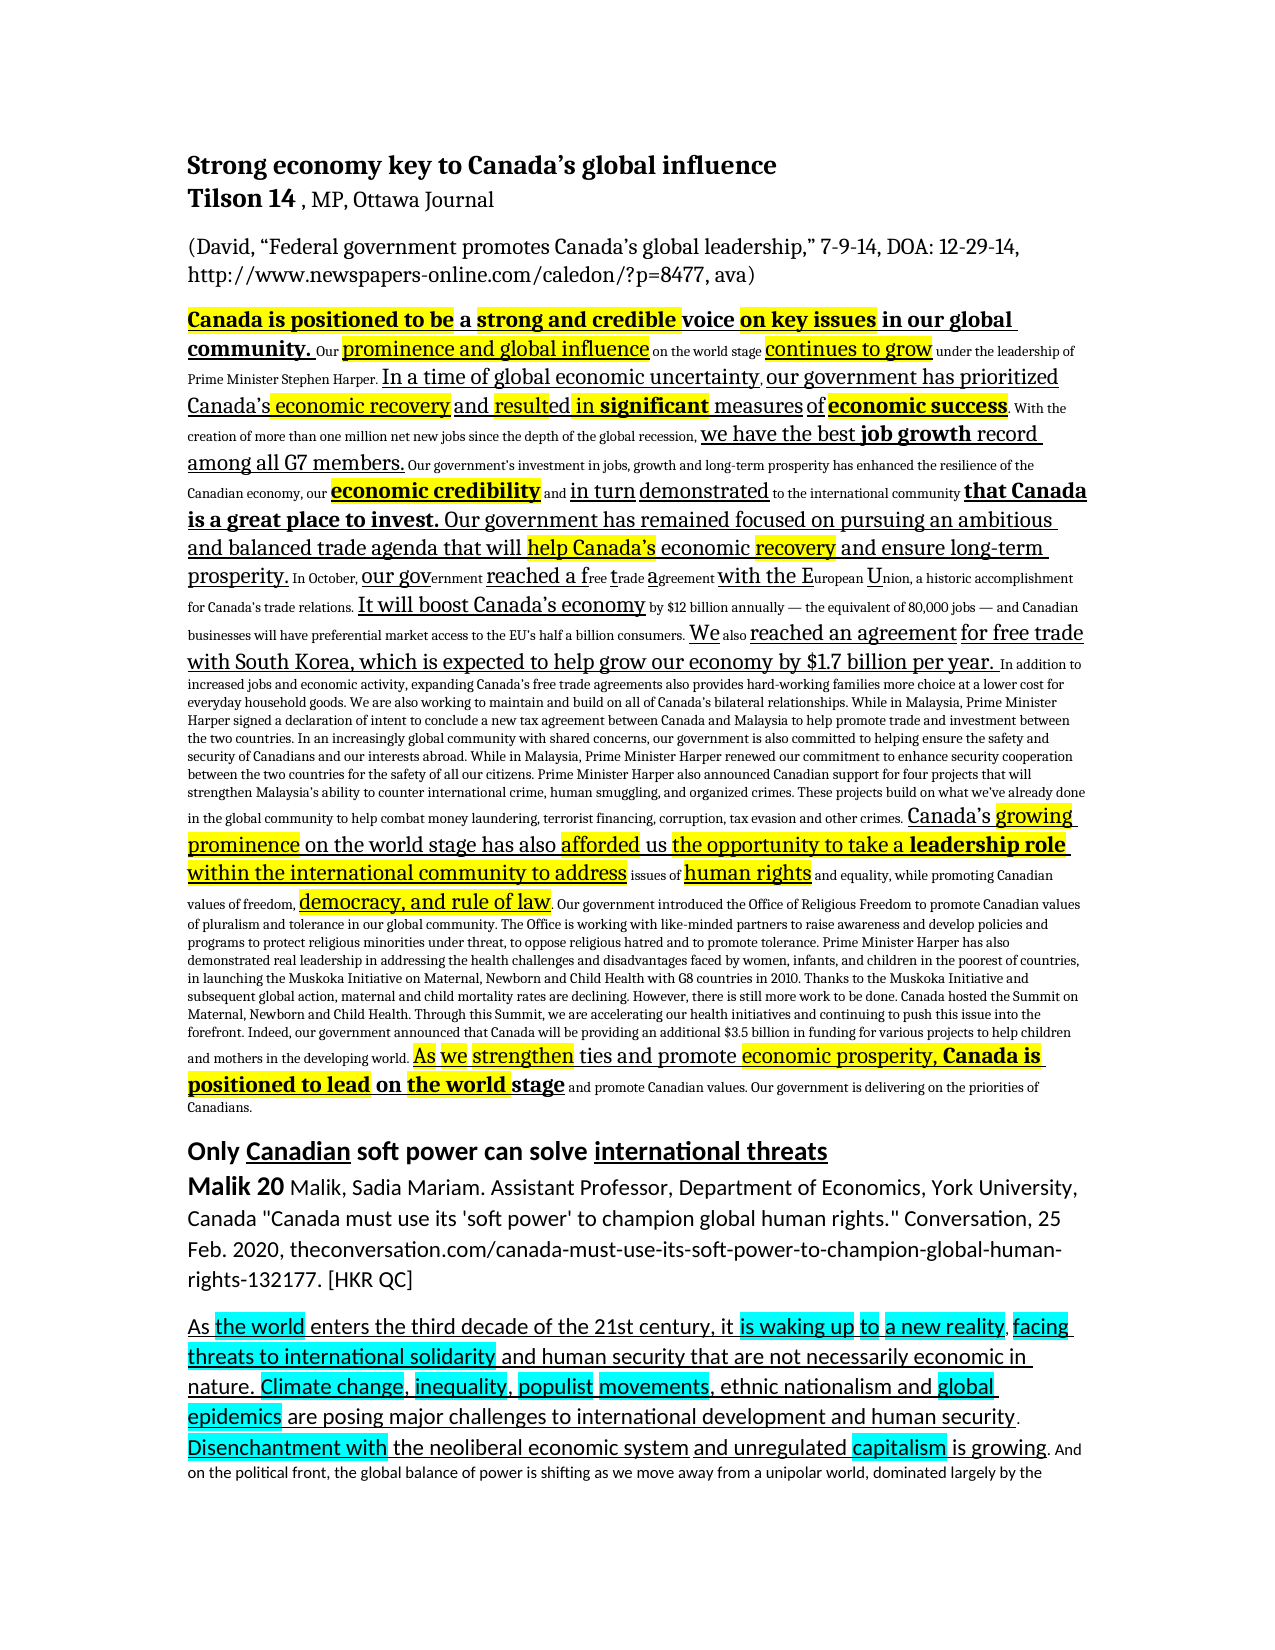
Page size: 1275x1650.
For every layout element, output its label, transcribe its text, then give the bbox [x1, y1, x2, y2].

text Tilson 14 , MP, Ottawa Journal [187, 183, 1087, 215]
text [187, 1312, 1087, 1483]
subtitle Only Canadian soft power can solve international threats [187, 1134, 1087, 1167]
text Malik 20 Malik, Sadia Mariam. Assistant Professor, Department of Economics, York University, Canada "Canada must use its 'soft power' to champion global human rights." Conversation, 25 Feb. 2020, theconversation.com/canada-must-use-its-soft-power-to-champion-global-human-rights-132177. [HKR QC] [187, 1169, 1087, 1293]
text Canada is positioned to be a strong and credible voice on key issues in our global community. Our prominence and global influence on the world stage continues to grow under the leadership of Prime Minister Stephen Harper. In a time of global economic uncertainty, our government has prioritized Canada’s economic recovery and resulted in significant measures of economic success. With the creation of more than one million net new jobs since the depth of the global recession, we have the best job growth record among all G7 members. Our government’s investment in jobs, growth and long-term prosperity has enhanced the resilience of the Canadian economy, our economic credibility and in turn demonstrated to the international community that Canada is a great place to invest. Our government has remained focused on pursuing an ambitious and balanced trade agenda that will help Canada’s economic recovery and ensure long-term prosperity. In October, our government reached a free trade agreement with the European Union, a historic accomplishment for Canada’s trade relations. It will boost Canada’s economy by $12 billion annually — the equivalent of 80,000 jobs — and Canadian businesses will have preferential market access to the EU’s half a billion consumers. We also reached an agreement for free trade with South Korea, which is expected to help grow our economy by $1.7 billion per year. In addition to increased jobs and economic activity, expanding Canada’s free trade agreements also provides hard-working families more choice at a lower cost for everyday household goods. We are also working to maintain and build on all of Canada’s bilateral relationships. While in Malaysia, Prime Minister Harper signed a declaration of intent to conclude a new tax agreement between Canada and Malaysia to help promote trade and investment between the two countries. In an increasingly global community with shared concerns, our government is also committed to helping ensure the safety and security of Canadians and our interests abroad. While in Malaysia, Prime Minister Harper renewed our commitment to enhance security cooperation between the two countries for the safety of all our citizens. Prime Minister Harper also announced Canadian support for four projects that will strengthen Malaysia’s ability to counter international crime, human smuggling, and organized crimes. These projects build on what we’ve already done in the global community to help combat money laundering, terrorist financing, corruption, tax evasion and other crimes. Canada’s growing prominence on the world stage has also afforded us the opportunity to take a leadership role within the international community to address issues of human rights and equality, while promoting Canadian values of freedom, democracy, and rule of law. Our government introduced the Office of Religious Freedom to promote Canadian values of pluralism and tolerance in our global community. The Office is working with like-minded partners to raise awareness and develop policies and programs to protect religious minorities under threat, to oppose religious hatred and to promote tolerance. Prime Minister Harper has also demonstrated real leadership in addressing the health challenges and disadvantages faced by women, infants, and children in the poorest of countries, in launching the Muskoka Initiative on Maternal, Newborn and Child Health with G8 countries in 2010. Thanks to the Muskoka Initiative and subsequent global action, maternal and child mortality rates are declining. However, there is still more work to be done. Canada hosted the Summit on Maternal, Newborn and Child Health. Through this Summit, we are accelerating our health initiatives and continuing to push this issue into the forefront. Indeed, our government announced that Canada will be providing an additional $3.5 billion in funding for various projects to help children and mothers in the developing world. As we strengthen ties and promote economic prosperity, Canada is positioned to lead on the world stage and promote Canadian values. Our government is delivering on the priorities of Canadians. [187, 307, 1087, 1116]
text (David, “Federal government promotes Canada’s global leadership,” 7-9-14, DOA: 12-29-14, http://www.newspapers-online.com/caledon/?p=8477, ava) [187, 234, 1087, 288]
subtitle Strong economy key to Canada’s global influence [187, 150, 1087, 181]
